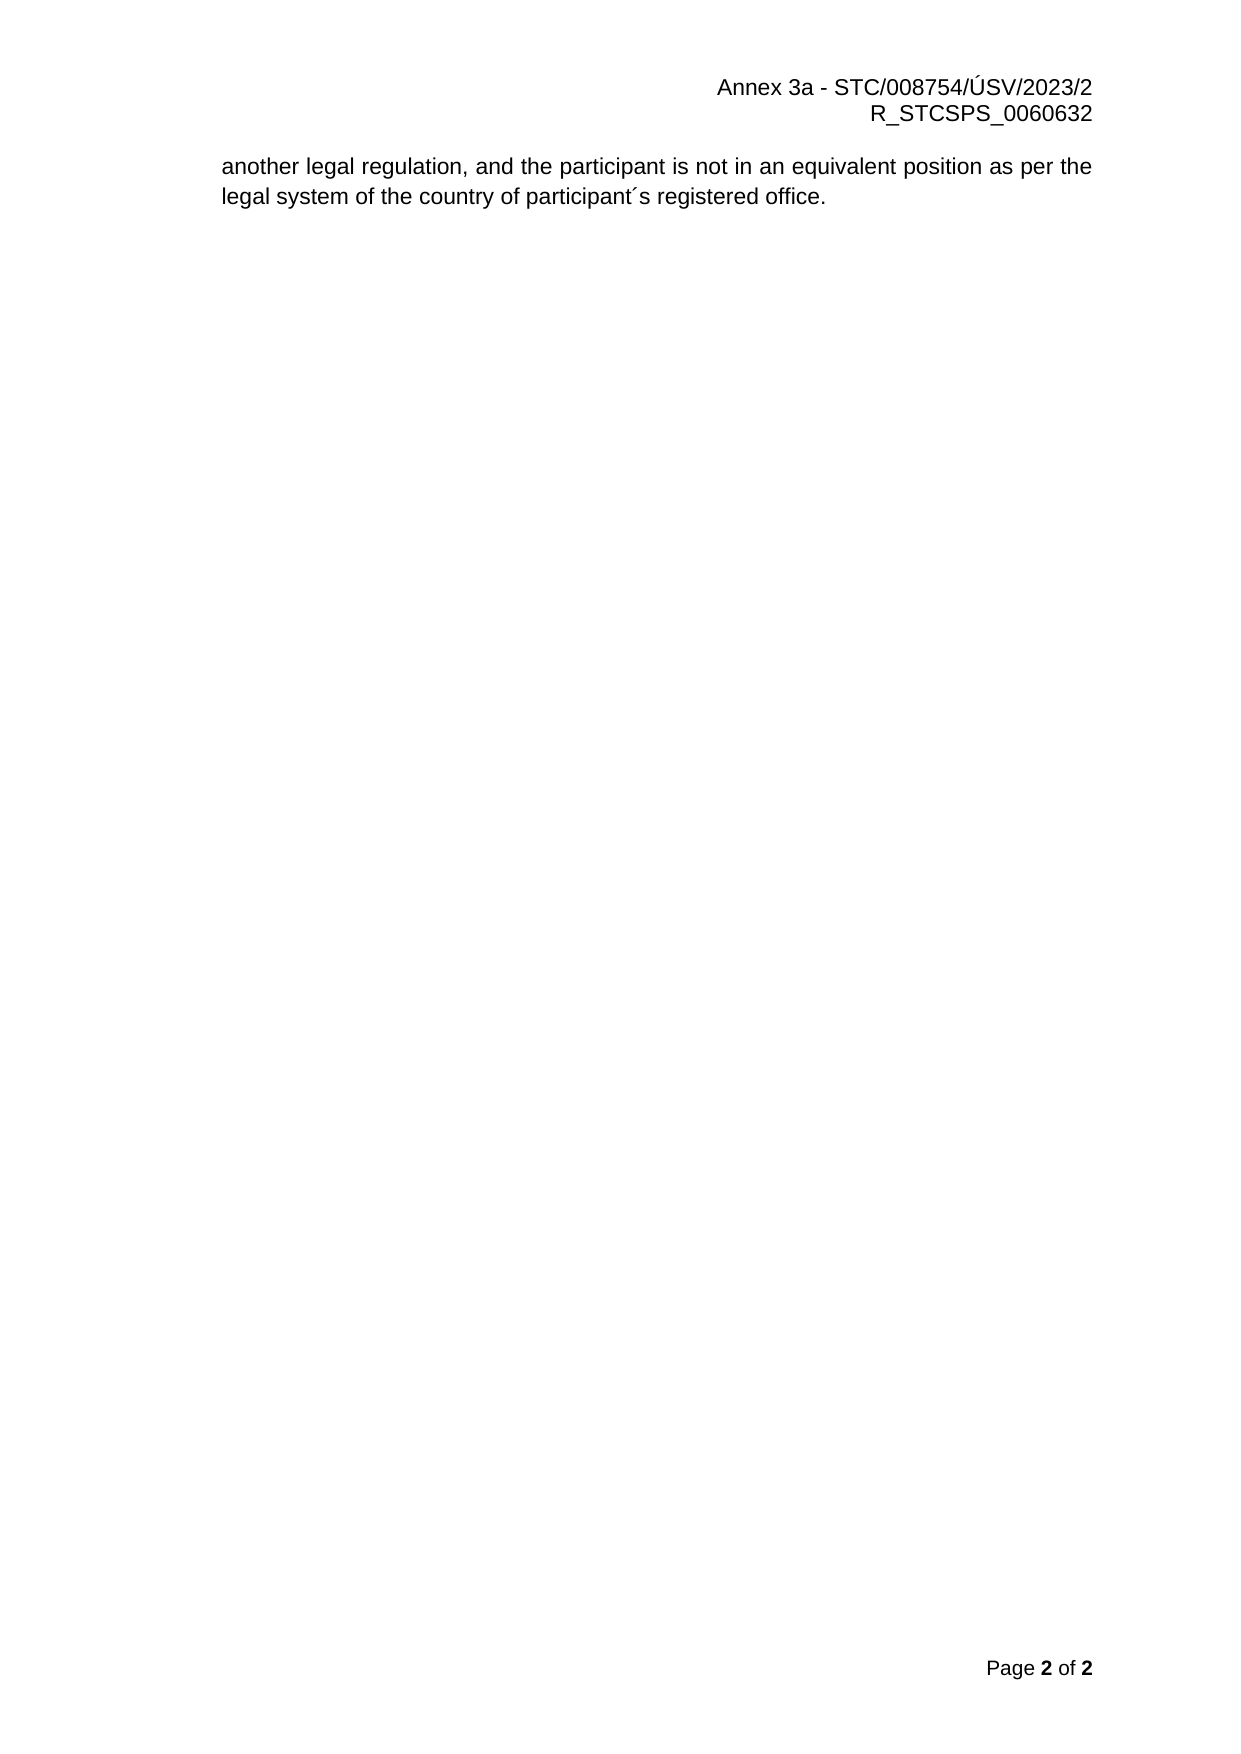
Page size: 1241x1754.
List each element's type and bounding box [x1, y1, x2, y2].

text [162, 153, 1093, 209]
